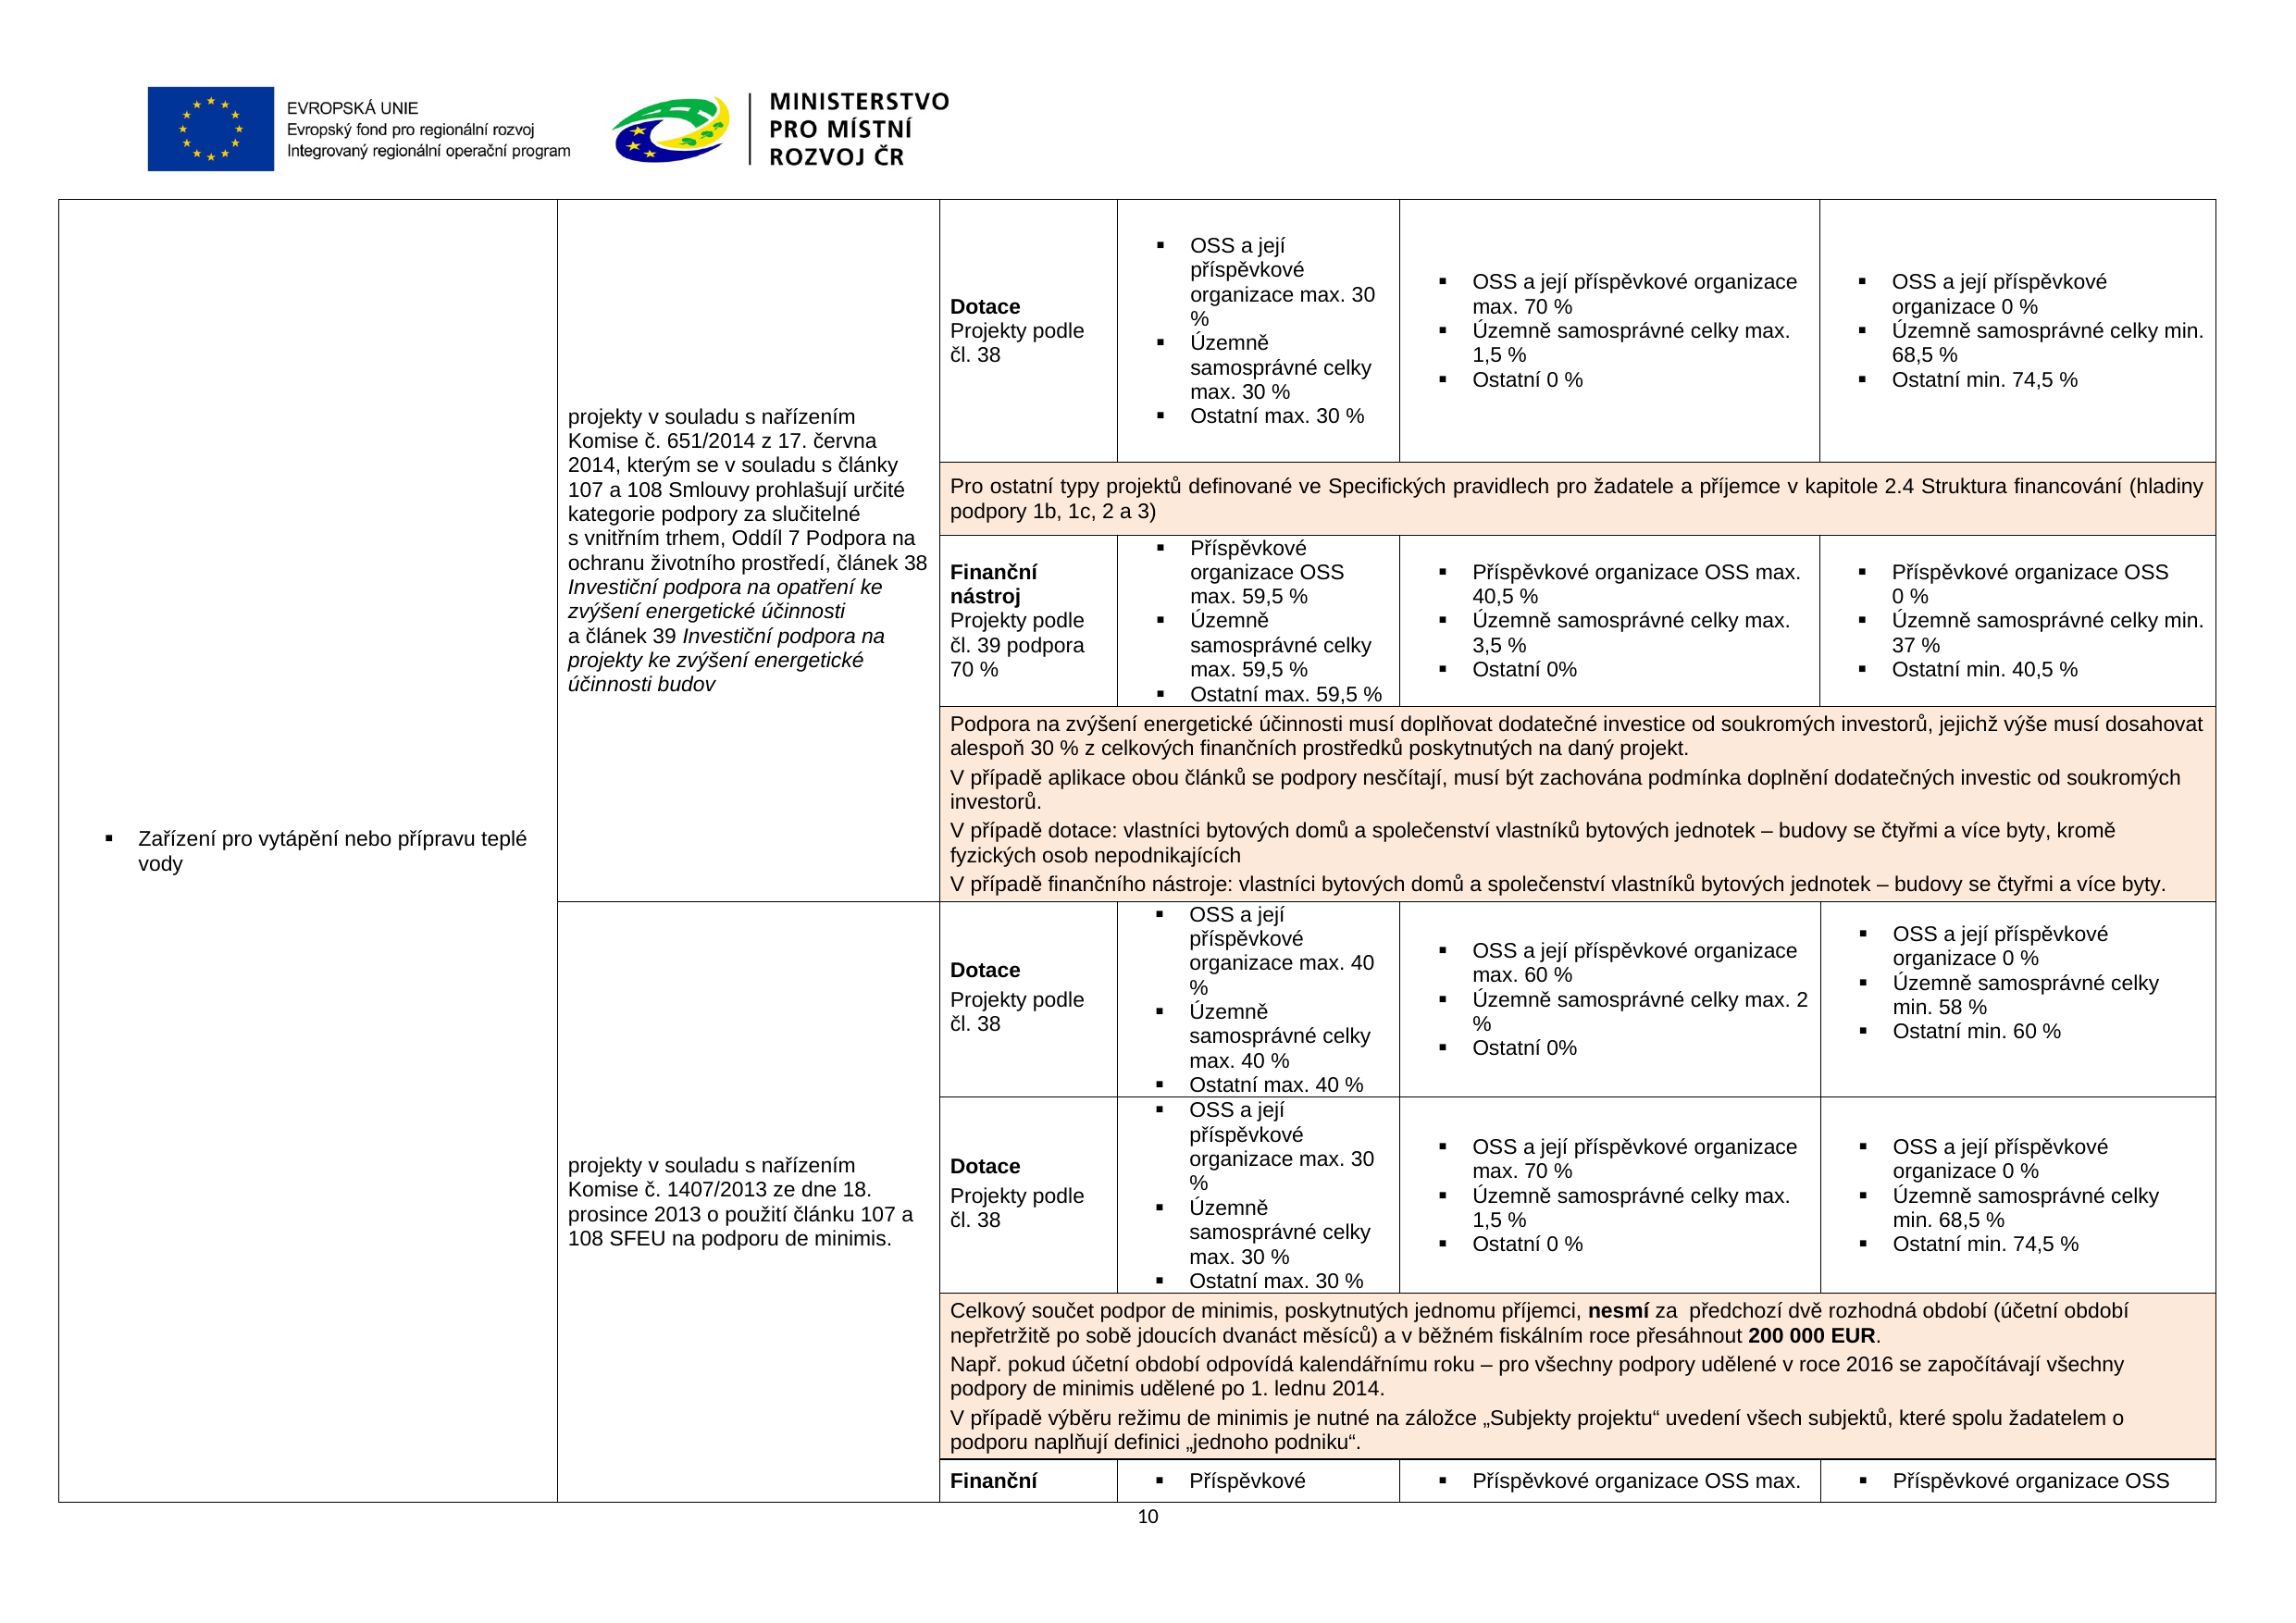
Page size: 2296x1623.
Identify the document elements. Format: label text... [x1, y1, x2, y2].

table_cell OSS a její příspěvkové organizace max. 60 % Územně samosprávné celky max. 2 % Ostatní 0% [1400, 902, 1820, 1096]
table_cell Příspěvkové organizace OSS max. 59,5 % Územně samosprávné celky max. 59,5 % Ostatní max. 59,5 % [1118, 536, 1399, 706]
table_cell Dotace Projekty podle čl. 38 [940, 902, 1117, 1096]
table_cell OSS a její příspěvkové organizace max. 70 % Územně samosprávné celky max. 1,5 % Ostatní 0 % [1400, 200, 1819, 462]
table_cell projekty v souladu s nařízením Komise č. 651/2014 z 17. června 2014, kterým se v souladu s články 107 a 108 Smlouvy prohlašují určité kategorie podpory za slučitelné s vnitřním trhem, Oddíl 7 Podpora na ochranu životního prostředí, článek 38 Investiční podpora na opatření ke zvýšení energetické účinnosti a článek 39 Investiční podpora na projekty ke zvýšení energetické účinnosti budov [558, 200, 939, 900]
table_cell Finanční nástroj Projekty podle čl. 39 podpora 70 % [940, 536, 1117, 706]
table_cell Příspěvkové organizace OSS max. 40,5 % Územně samosprávné celky max. 3,5 % Ostatní 0% [1400, 536, 1819, 706]
table_cell OSS a její příspěvkové organizace 0 % Územně samosprávné celky min. 58 % Ostatní min. 60 % [1821, 902, 2215, 1096]
picture [119, 57, 976, 199]
table_cell OSS a její příspěvkové organizace max. 30 % Územně samosprávné celky max. 30 % Ostatní max. 30 % [1118, 1097, 1399, 1293]
table_cell OSS a její příspěvkové organizace max. 40 % Územně samosprávné celky max. 40 % Ostatní max. 40 % [1118, 902, 1399, 1096]
table_cell Finanční nástroj Projekty podle čl. 39 podpora 70 % [940, 1460, 1117, 1502]
table_cell Pro ostatní typy projektů definované ve Specifických pravidlech pro žadatele a příjemce v kapitole 2.4 Struktura financování (hladiny podpory 1b, 1c, 2 a 3) [940, 463, 2215, 534]
table_cell OSS a její příspěvkové organizace 0 % Územně samosprávné celky min. 68,5 % Ostatní min. 74,5 % [1820, 200, 2215, 462]
table_cell Příspěvkové organizace OSS 0 % Územně samosprávné celky min. 37 % Ostatní min. 40,5 % [1820, 536, 2215, 706]
table_cell Příspěvkové organizace OSS max. 59,5 % Územně samosprávné celky max. 59,5 % Ostatní max. 59,5 % [1118, 1460, 1399, 1502]
table_cell Podpora na zvýšení energetické účinnosti musí doplňovat dodatečné investice od soukromých investorů, jejichž výše musí dosahovat alespoň 30 % z celkových finančních prostředků poskytnutých na daný projekt. V případě aplikace obou článků se podpory nesčítají, musí být zachována podmínka doplnění dodatečných investic od soukromých investorů. V případě dotace: vlastníci bytových domů a společenství vlastníků bytových jednotek – budovy se čtyřmi a více byty, kromě fyzických osob nepodnikajících V případě finančního nástroje: vlastníci bytových domů a společenství vlastníků bytových jednotek – budovy se čtyřmi a více byty. [940, 707, 2215, 900]
table_cell OSS a její příspěvkové organizace 0 % Územně samosprávné celky min. 68,5 % Ostatní min. 74,5 % [1821, 1097, 2215, 1293]
table_cell Příspěvkové organizace OSS max. 40,5 % Územně samosprávné celky max. 3,5 % Ostatní 0% [1400, 1460, 1820, 1502]
table_cell OSS a její příspěvkové organizace max. 30 % Územně samosprávné celky max. 30 % Ostatní max. 30 % [1118, 200, 1399, 462]
table_cell OSS a její příspěvkové organizace max. 70 % Územně samosprávné celky max. 1,5 % Ostatní 0 % [1400, 1097, 1820, 1293]
table_cell Příspěvkové organizace OSS 0 % Územně samosprávné celky min. 37 % Ostatní min. 40,5 % [1821, 1460, 2215, 1502]
table_cell Dotace Projekty podle čl. 38 [940, 200, 1117, 462]
table_cell Zařízení pro vytápění nebo přípravu teplé vody [59, 200, 557, 1502]
table_cell projekty v souladu s nařízením Komise č. 1407/2013 ze dne 18. prosince 2013 o použití článku 107 a 108 SFEU na podporu de minimis. [558, 902, 939, 1502]
table_cell Dotace Projekty podle čl. 38 [940, 1097, 1117, 1293]
table_cell Celkový součet podpor de minimis, poskytnutých jednomu příjemci, nesmí za předchozí dvě rozhodná období (účetní období nepřetržitě po sobě jdoucích dvanáct měsíců) a v běžném fiskálním roce přesáhnout 200 000 EUR. Např. pokud účetní období odpovídá kalendářnímu roku – pro všechny podpory udělené v roce 2016 se započítávají všechny podpory de minimis udělené po 1. lednu 2014. V případě výběru režimu de minimis je nutné na záložce „Subjekty projektu“ uvedení všech subjektů, které spolu žadatelem o podporu naplňují definici „jednoho podniku“. [940, 1294, 2215, 1458]
